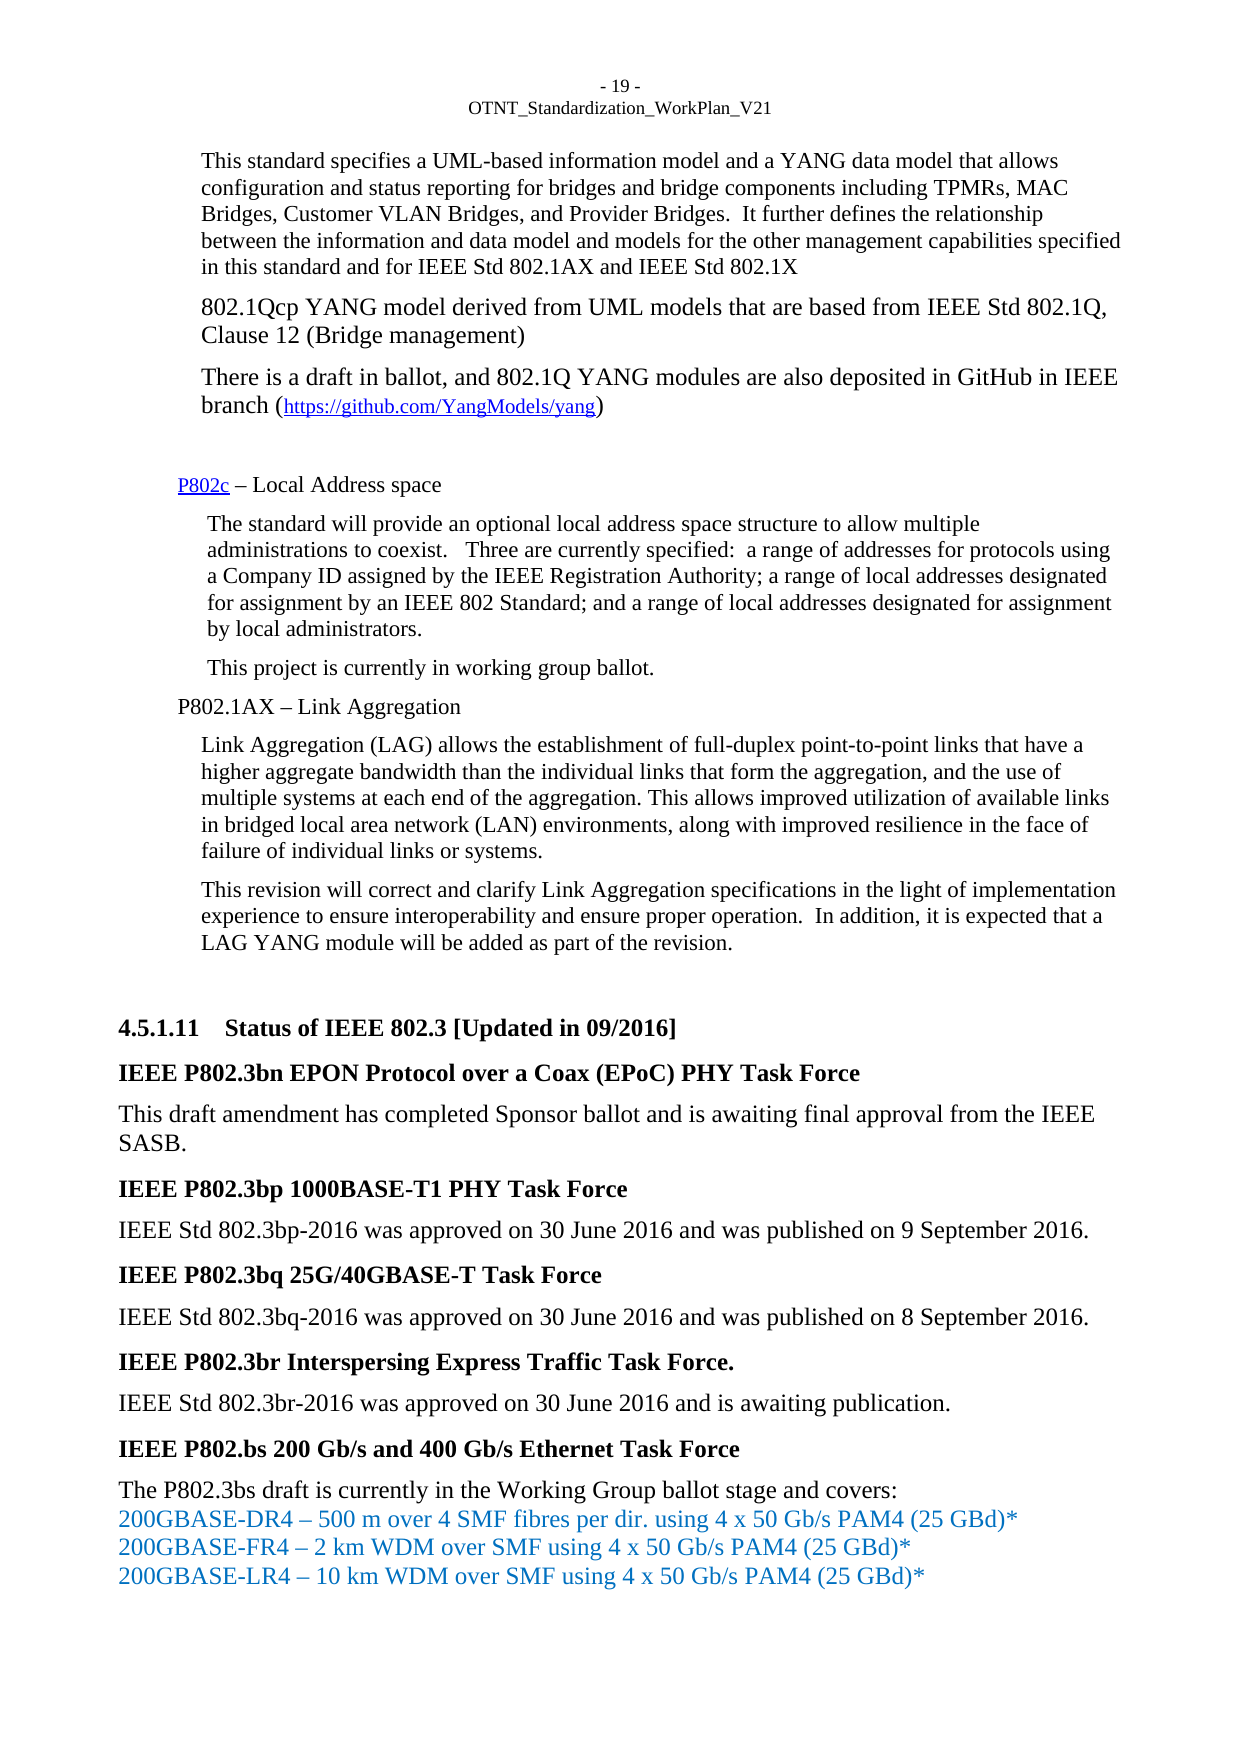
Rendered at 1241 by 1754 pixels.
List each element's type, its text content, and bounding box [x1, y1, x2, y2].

subtitle Status of IEEE 802.3 [118, 1013, 1122, 1042]
